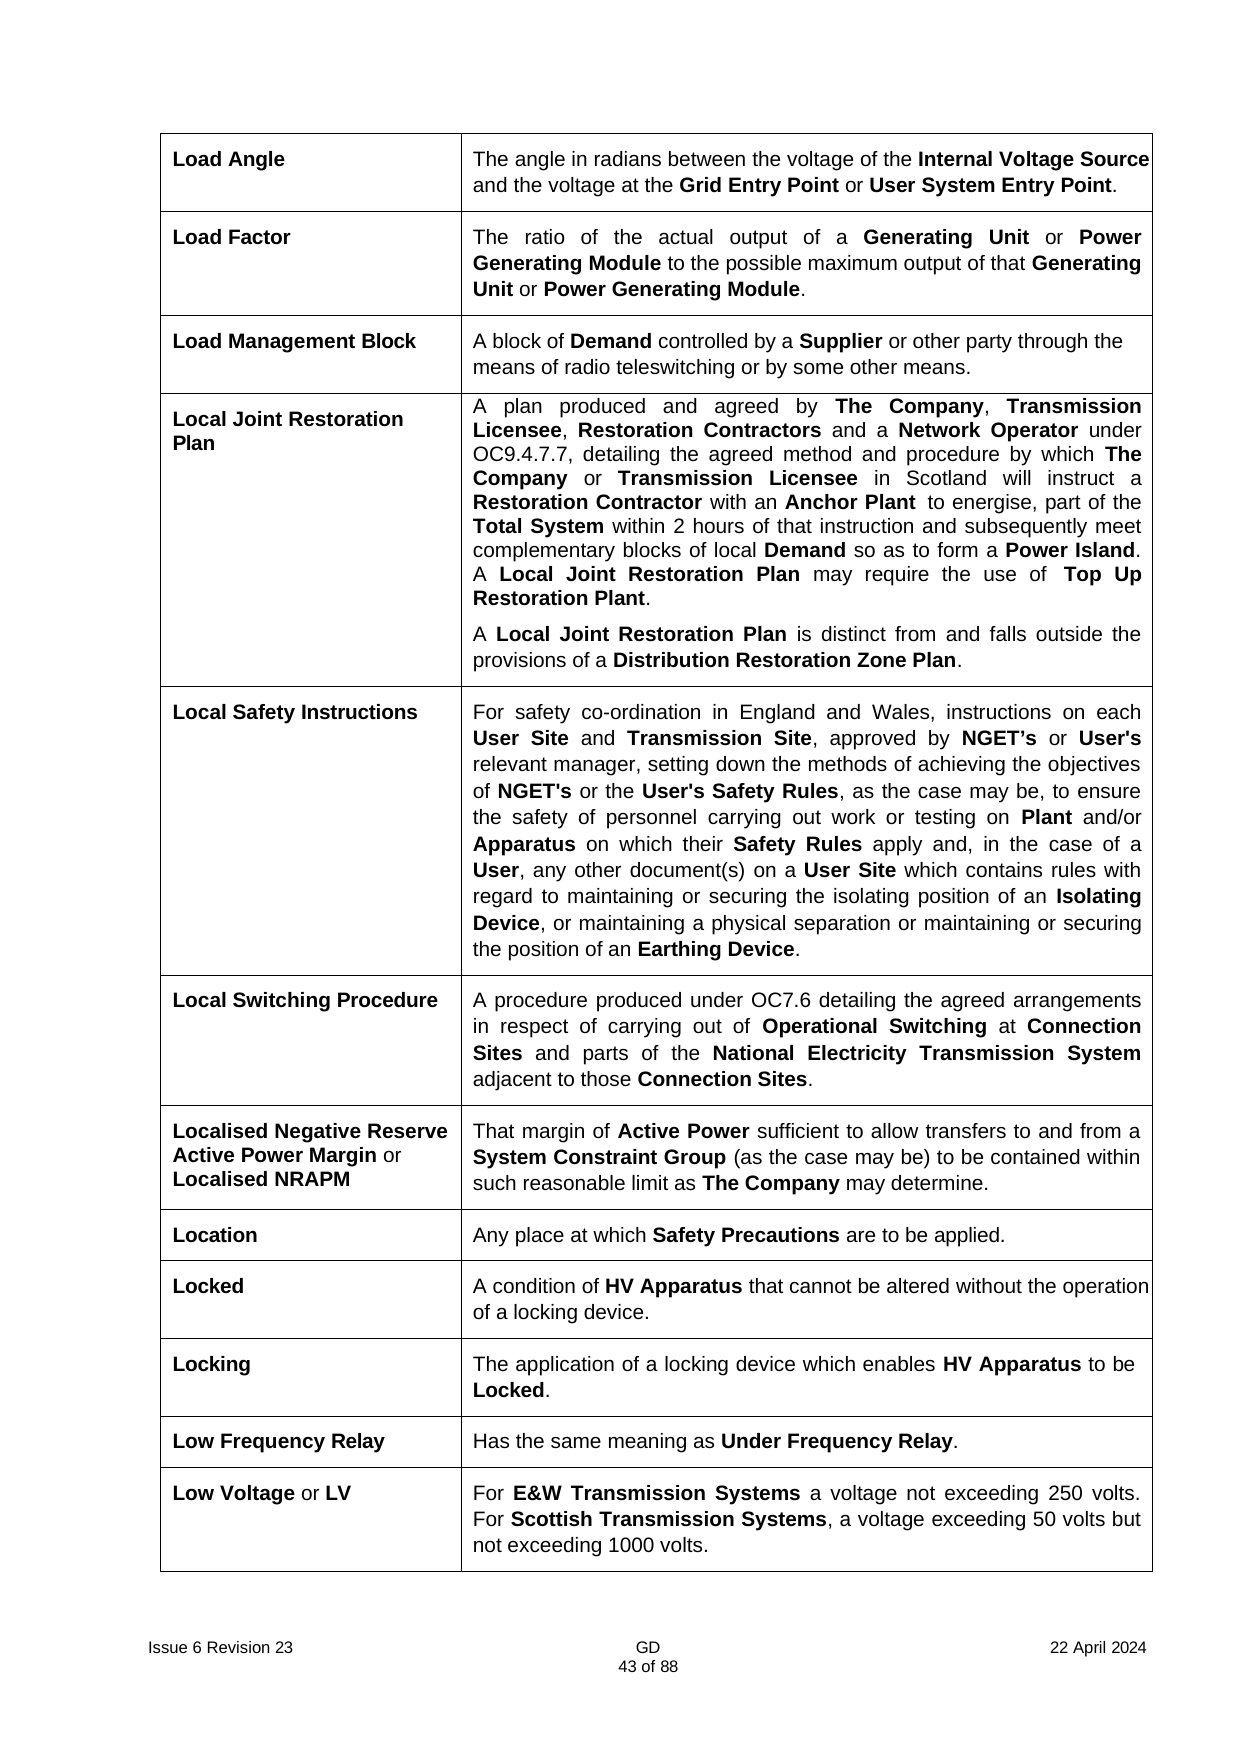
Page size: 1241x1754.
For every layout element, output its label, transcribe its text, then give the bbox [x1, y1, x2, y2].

table_cell Locking [161, 1339, 461, 1416]
table_cell Local Joint Restoration Plan [161, 394, 461, 686]
table_cell Has the same meaning as Under Frequency Relay. [462, 1417, 1152, 1467]
table_cell Low Frequency Relay [161, 1417, 461, 1467]
table_cell Locked [161, 1261, 461, 1338]
table_cell A plan produced and agreed by The Company, Transmission Licensee, Restoration Contractors and a Network Operator under OC9.4.7.7, detailing the agreed method and procedure by which The Company or Transmission Licensee in Scotland will instruct a Restoration Contractor with an Anchor Plant to energise, part of the Total System within 2 hours of that instruction and subsequently meet complementary blocks of local Demand so as to form a Power Island. A Local Joint Restoration Plan may require the use of Top Up Restoration Plant. A Local Joint Restoration Plan is distinct from and falls outside the provisions of a Distribution Restoration Zone Plan. [462, 394, 1152, 686]
table_cell Local Safety Instructions [161, 687, 461, 974]
table_cell The ratio of the actual output of a Generating Unit or Power Generating Module to the possible maximum output of that Generating Unit or Power Generating Module. [462, 212, 1152, 315]
table_cell A block of Demand controlled by a Supplier or other party through the means of radio teleswitching or by some other means. [462, 316, 1152, 393]
table_cell Localised Negative Reserve Active Power Margin or Localised NRAPM [161, 1106, 461, 1209]
table_cell That margin of Active Power sufficient to allow transfers to and from a System Constraint Group (as the case may be) to be contained within such reasonable limit as The Company may determine. [462, 1106, 1152, 1209]
table_cell For safety co-ordination in England and Wales, instructions on each User Site and Transmission Site, approved by NGET’s or User's relevant manager, setting down the methods of achieving the objectives of NGET's or the User's Safety Rules, as the case may be, to ensure the safety of personnel carrying out work or testing on Plant and/or Apparatus on which their Safety Rules apply and, in the case of a User, any other document(s) on a User Site which contains rules with regard to maintaining or securing the isolating position of an Isolating Device, or maintaining a physical separation or maintaining or securing the position of an Earthing Device. [462, 687, 1152, 974]
table_header Load Angle [161, 134, 461, 211]
table_header The angle in radians between the voltage of the Internal Voltage Source and the voltage at the Grid Entry Point or User System Entry Point. [462, 134, 1152, 211]
table_cell A procedure produced under OC7.6 detailing the agreed arrangements in respect of carrying out of Operational Switching at Connection Sites and parts of the National Electricity Transmission System adjacent to those Connection Sites. [462, 976, 1152, 1105]
table_cell The application of a locking device which enables HV Apparatus to be Locked. [462, 1339, 1152, 1416]
table_cell Load Factor [161, 212, 461, 315]
table_cell For E&W Transmission Systems a voltage not exceeding 250 volts. For Scottish Transmission Systems, a voltage exceeding 50 volts but not exceeding 1000 volts. [462, 1468, 1152, 1571]
table_cell A condition of HV Apparatus that cannot be altered without the operation of a locking device. [462, 1261, 1152, 1338]
table_cell Local Switching Procedure [161, 976, 461, 1105]
table_cell Load Management Block [161, 316, 461, 393]
table_cell Location [161, 1210, 461, 1260]
table_cell Any place at which Safety Precautions are to be applied. [462, 1210, 1152, 1260]
table_cell Low Voltage or LV [161, 1468, 461, 1571]
